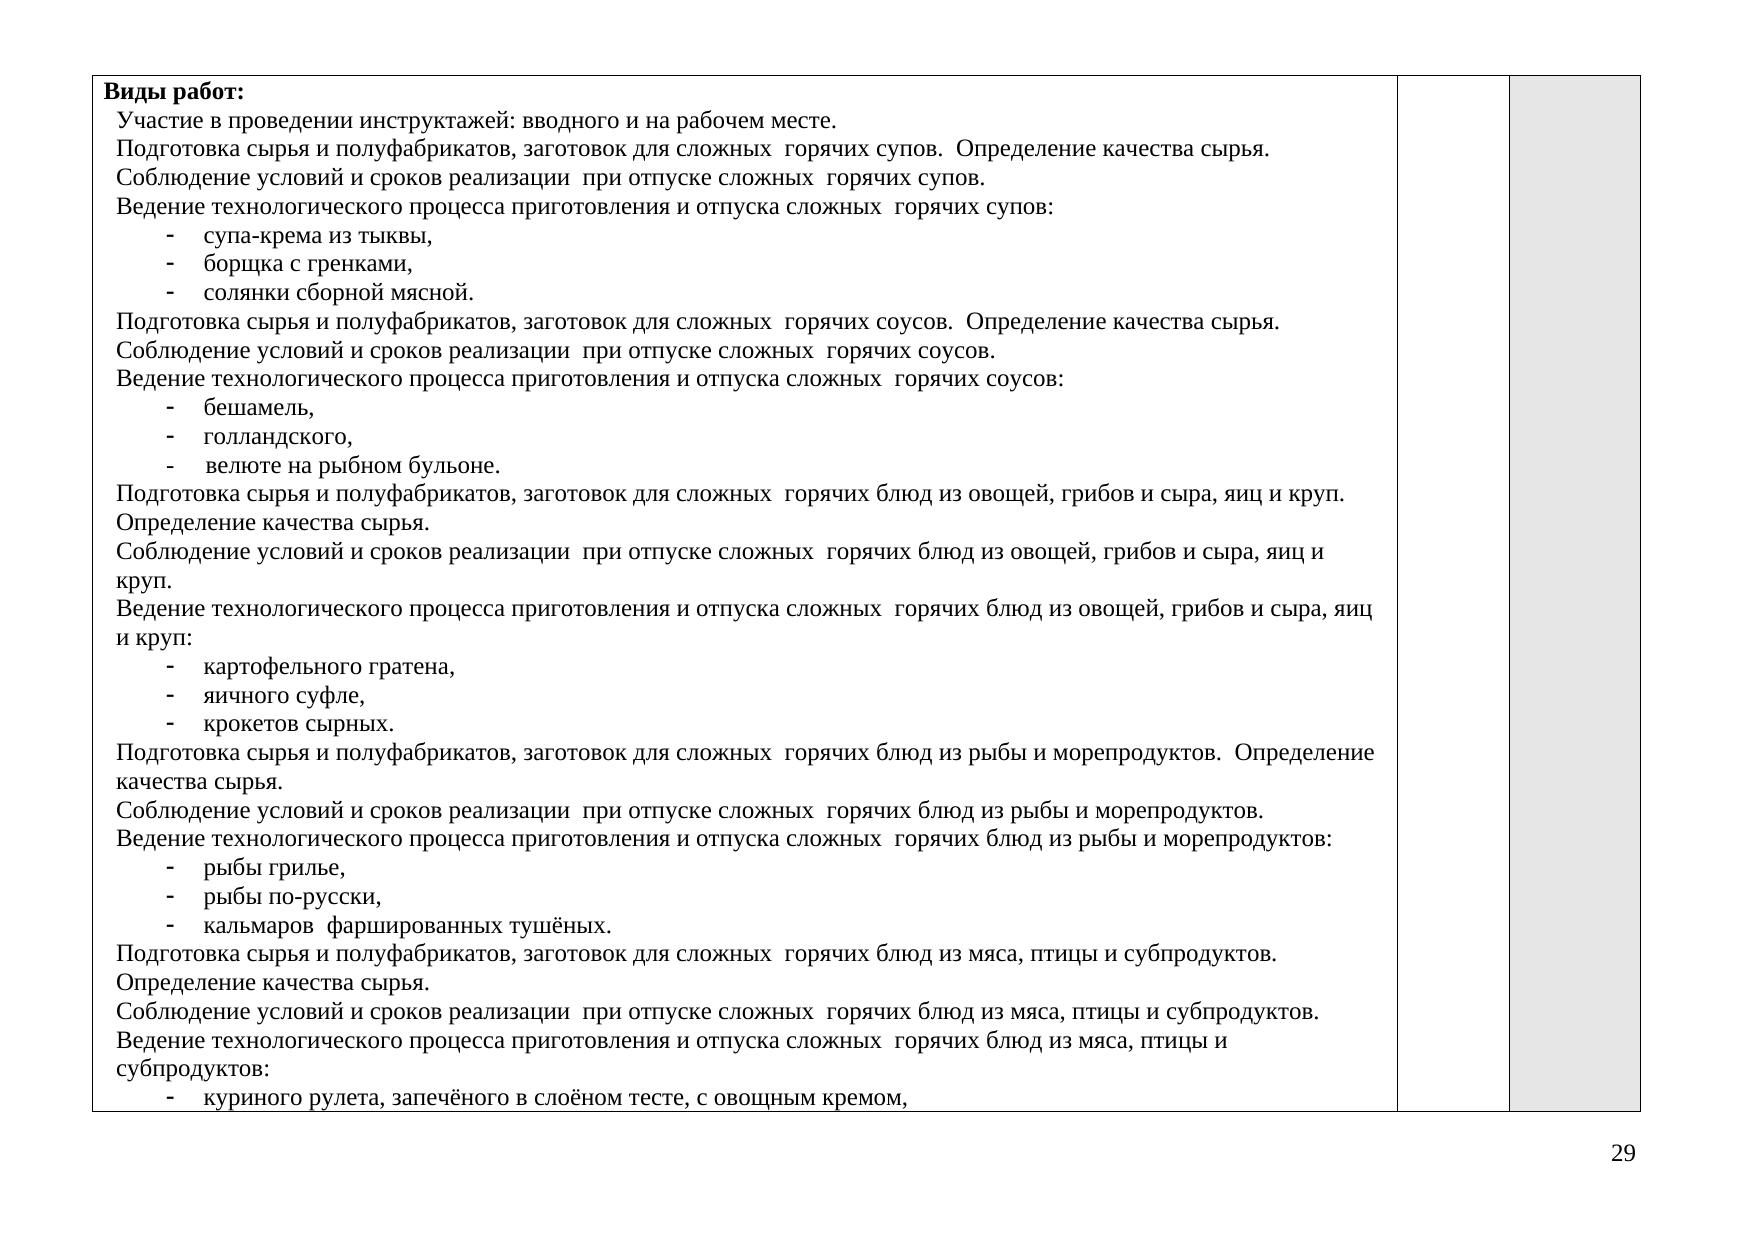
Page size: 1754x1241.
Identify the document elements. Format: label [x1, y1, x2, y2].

table_cell [93, 76, 1397, 1111]
table_cell [1398, 76, 1509, 1111]
